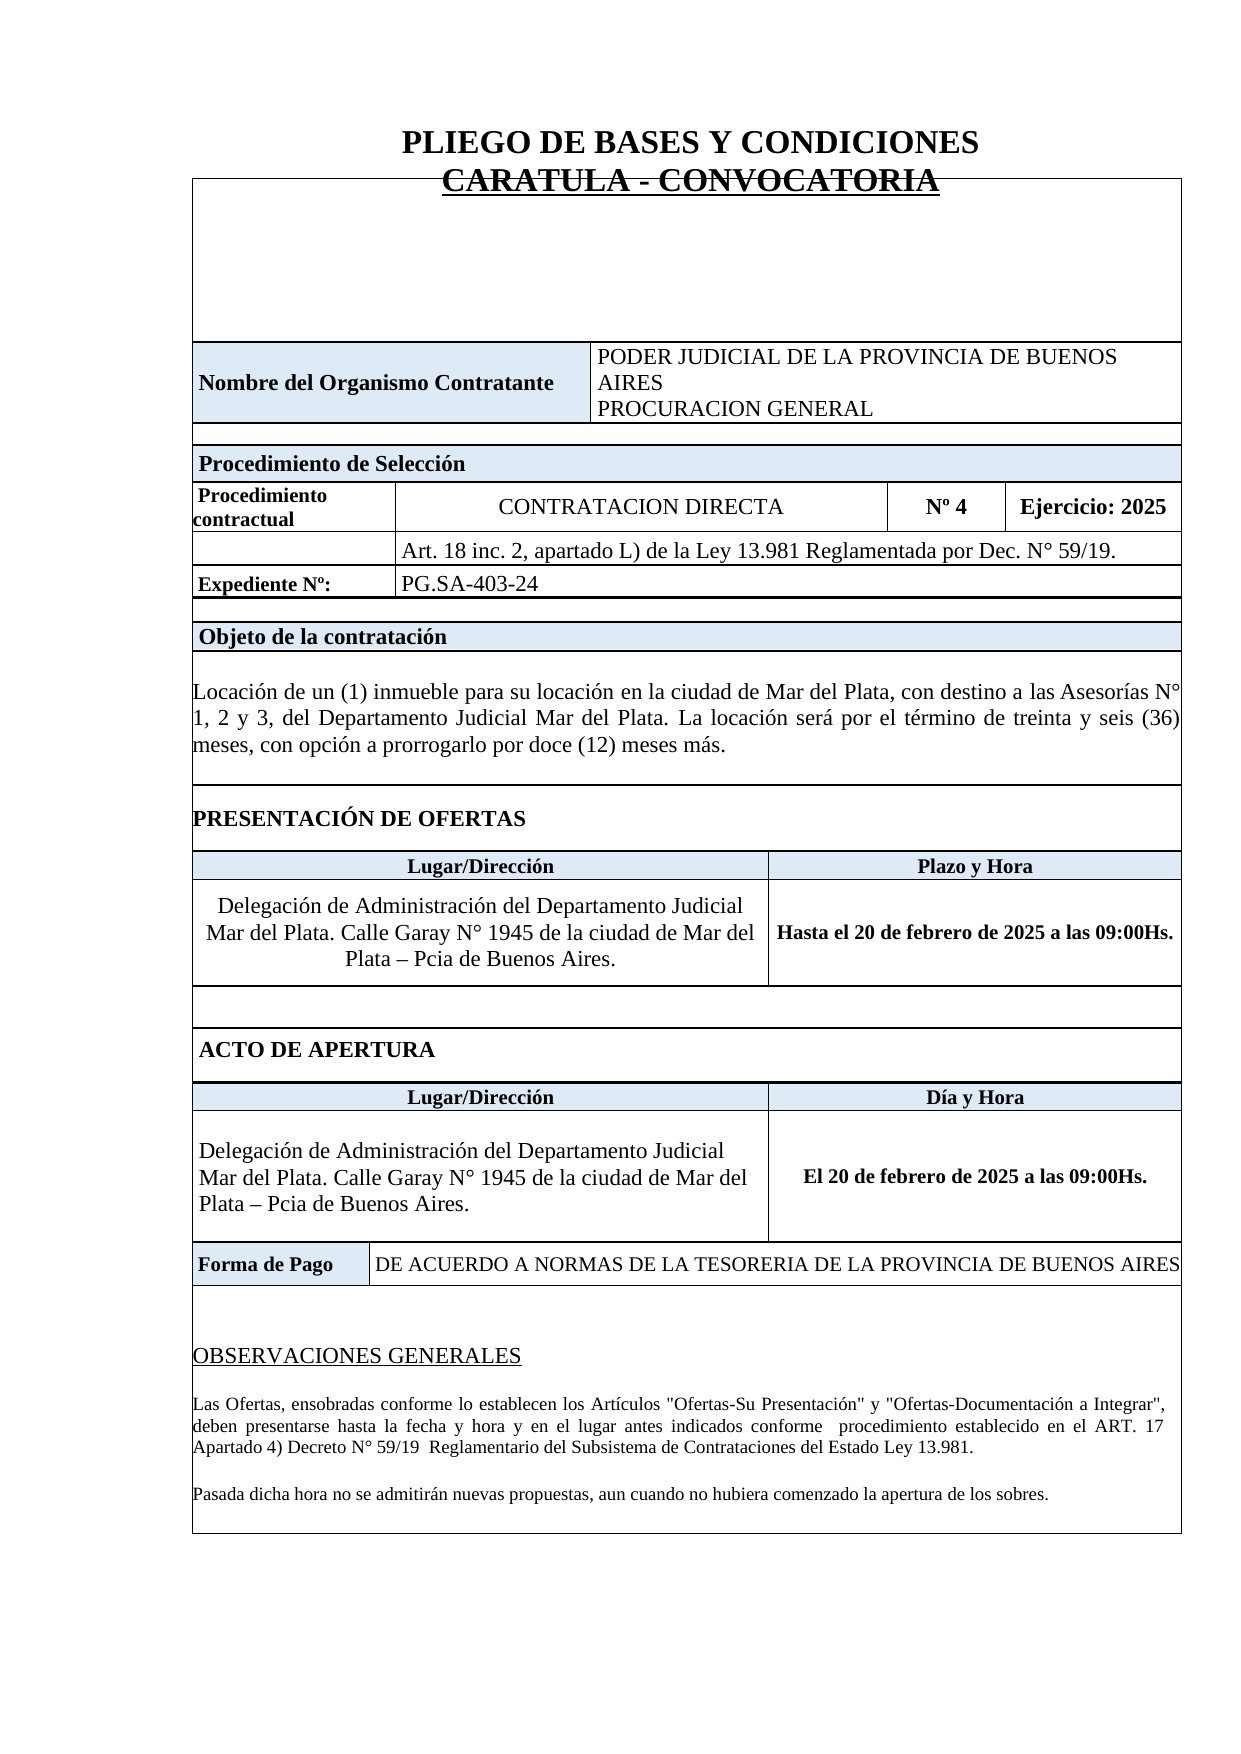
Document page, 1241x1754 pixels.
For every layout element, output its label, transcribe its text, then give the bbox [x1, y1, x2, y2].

table_header [193, 179, 1181, 341]
table_cell Nombre del Organismo Contratante [193, 343, 590, 422]
table_cell Delegación de Administración del Departamento Judicial Mar del Plata. Calle Garay N° 1945 de la ciudad de Mar del Plata – Pcia de Buenos Aires. [193, 880, 768, 984]
table_cell Procedimiento de Selección [193, 446, 1181, 481]
table_cell Lugar/Dirección [193, 1084, 768, 1110]
table_cell Forma de Pago [193, 1243, 369, 1285]
table_cell Objeto de la contratación [193, 623, 1181, 649]
table_cell ACTO DE APERTURA [193, 1029, 1181, 1081]
table_cell Hasta el 20 de febrero de 2025 a las 09:00Hs. [769, 880, 1181, 984]
table_cell Delegación de Administración del Departamento Judicial Mar del Plata. Calle Garay N° 1945 de la ciudad de Mar del Plata – Pcia de Buenos Aires. [193, 1111, 768, 1241]
table_cell PG.SA-403-24 [396, 566, 1181, 596]
table_cell Lugar/Dirección [193, 852, 768, 879]
table_cell Expediente Nº: [193, 566, 395, 596]
table_cell [193, 424, 1181, 444]
table_cell Ejercicio: 2025 [1006, 483, 1181, 531]
table_cell OBSERVACIONES GENERALES Las Ofertas, ensobradas conforme lo establecen los Artículos "Ofertas-Su Presentación" y "Ofertas-Documentación a Integrar", deben presentarse hasta la fecha y hora y en el lugar antes indicados conforme procedimiento establecido en el ART. 17 Apartado 4) Decreto N° 59/19 Reglamentario del Subsistema de Contrataciones del Estado Ley 13.981. Pasada dicha hora no se admitirán nuevas propuestas, aun cuando no hubiera comenzado la apertura de los sobres. [193, 1286, 1181, 1533]
table_cell [193, 987, 1181, 1027]
table_cell Art. 18 inc. 2, apartado L) de la Ley 13.981 Reglamentada por Dec. N° 59/19. [396, 532, 1181, 563]
table_cell Plazo y Hora [769, 852, 1181, 879]
table_cell El 20 de febrero de 2025 a las 09:00Hs. [769, 1111, 1181, 1241]
table_cell [193, 532, 395, 563]
table_cell [193, 599, 1181, 621]
table_cell PODER JUDICIAL DE LA PROVINCIA DE BUENOS AIRES PROCURACION GENERAL [591, 343, 1181, 422]
table_cell Locación de un (1) inmueble para su locación en la ciudad de Mar del Plata, con destino a las Asesorías N° 1, 2 y 3, del Departamento Judicial Mar del Plata. La locación será por el término de treinta y seis (36) meses, con opción a prorrogarlo por doce (12) meses más. [193, 652, 1181, 783]
table_cell Día y Hora [769, 1084, 1181, 1110]
table_cell DE ACUERDO A NORMAS DE LA TESORERIA DE LA PROVINCIA DE BUENOS AIRES [370, 1243, 1181, 1285]
table_cell CONTRATACION DIRECTA [396, 483, 887, 531]
table_cell PRESENTACIÓN DE OFERTAS [193, 786, 1181, 850]
table_cell Nº 4 [888, 483, 1005, 531]
table_cell Procedimiento contractual [193, 483, 395, 531]
